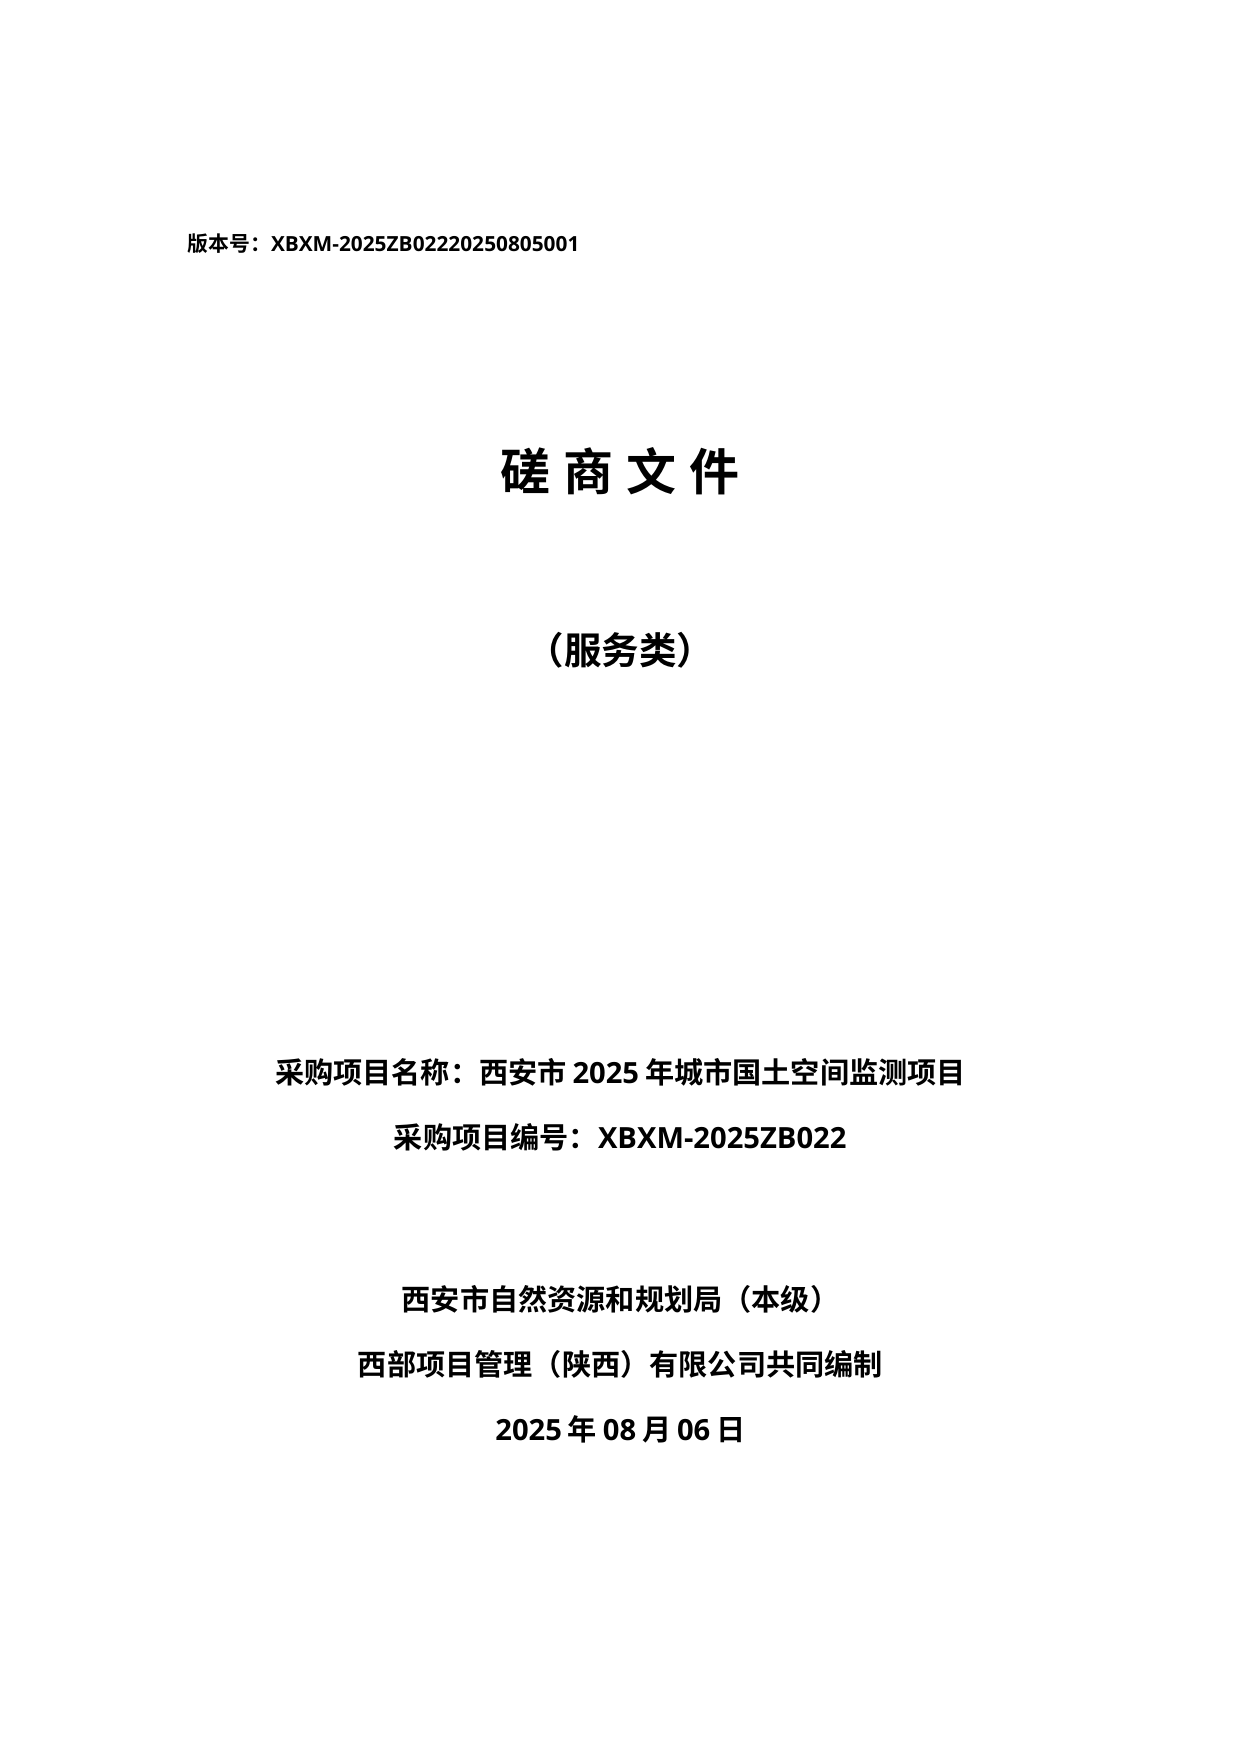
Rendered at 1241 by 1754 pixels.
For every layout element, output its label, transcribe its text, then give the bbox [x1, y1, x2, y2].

text 采购项目名称：西安市2025年城市国土空间监测项目 [187, 1039, 1053, 1104]
text 版本号：XBXM-2025ZB02220250805001 [187, 227, 1053, 422]
text 2025年08月06日 [187, 1397, 1053, 1462]
text 西部项目管理（陕西）有限公司共同编制 [187, 1332, 1053, 1397]
text 磋 商 文 件 [187, 422, 1053, 617]
text （服务类） [187, 617, 1053, 1039]
text 采购项目编号：XBXM-2025ZB022 [187, 1104, 1053, 1267]
text 西安市自然资源和规划局（本级） [187, 1267, 1053, 1332]
